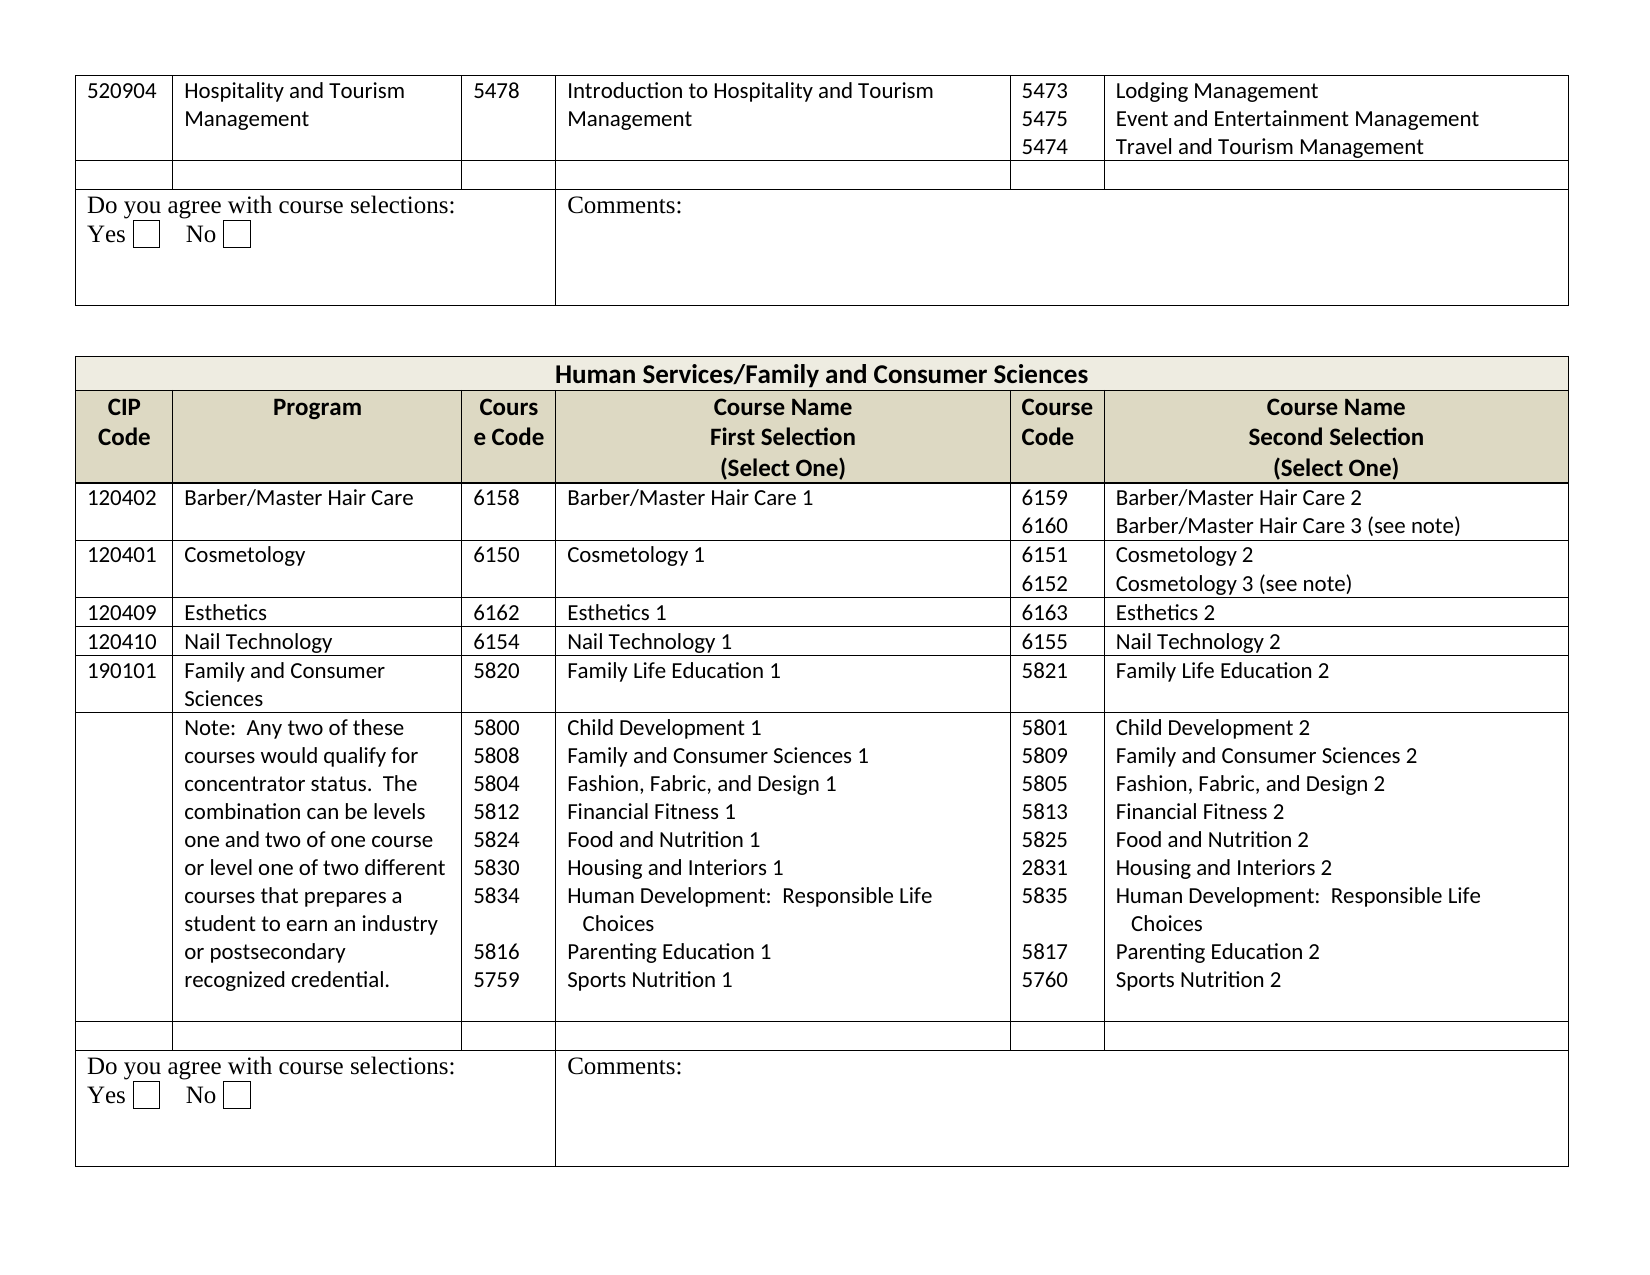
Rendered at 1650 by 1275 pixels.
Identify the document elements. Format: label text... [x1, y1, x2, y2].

table_cell 6159 6160 [1011, 484, 1104, 539]
table_cell Esthetics 2 [1105, 598, 1568, 626]
table_cell Comments: [556, 1051, 1568, 1166]
table_cell Family Life Education 1 [556, 656, 1010, 712]
table_cell Cosmetology 2 Cosmetology 3 (see note) [1105, 541, 1568, 597]
table_cell 5478 [462, 76, 555, 160]
table_cell 6163 [1011, 598, 1104, 626]
table_cell Lodging Management Event and Entertainment Management Travel and Tourism Management [1105, 76, 1568, 160]
table_cell 6155 [1011, 627, 1104, 655]
table_cell 120402 [76, 484, 172, 539]
table_cell Course Name First Selection (Select One) [556, 391, 1010, 482]
table_cell [76, 713, 172, 1021]
table_cell [1011, 1022, 1104, 1050]
table_cell Esthetics [173, 598, 461, 626]
table_cell 6150 [462, 541, 555, 597]
table_cell 6158 [462, 484, 555, 539]
table_cell 520904 [76, 76, 172, 160]
table_cell Family and Consumer Sciences [173, 656, 461, 712]
table_cell 6162 [462, 598, 555, 626]
table_cell [1011, 161, 1104, 189]
table_cell [173, 161, 461, 189]
table_cell Course Code [462, 391, 555, 482]
table_cell Barber/Master Hair Care 1 [556, 484, 1010, 539]
table_cell 5800 5808 5804 5812 5824 5830 5834 5816 5759 [462, 713, 555, 1021]
table_cell CIP Code [76, 391, 172, 482]
table_cell Barber/Master Hair Care [173, 484, 461, 539]
table_cell Cosmetology 1 [556, 541, 1010, 597]
table_cell 190101 [76, 656, 172, 712]
table_cell Esthetics 1 [556, 598, 1010, 626]
table_cell Do you agree with course selections: Yes No [76, 1051, 555, 1166]
table_cell Note: Any two of these courses would qualify for concentrator status. The combination can be levels one and two of one course or level one of two different courses that prepares a student to earn an industry or postsecondary recognized credential. [173, 713, 461, 1021]
table_cell Barber/Master Hair Care 2 Barber/Master Hair Care 3 (see note) [1105, 484, 1568, 539]
table_cell Course Code [1011, 391, 1104, 482]
table_cell [556, 1022, 1010, 1050]
table_cell Hospitality and Tourism Management [173, 76, 461, 160]
table_cell Family Life Education 2 [1105, 656, 1568, 712]
table_cell 120401 [76, 541, 172, 597]
table_cell Nail Technology 1 [556, 627, 1010, 655]
table_cell Child Development 2 Family and Consumer Sciences 2 Fashion, Fabric, and Design 2 Financial Fitness 2 Food and Nutrition 2 Housing and Interiors 2 Human Development: Responsible Life Choices Parenting Education 2 Sports Nutrition 2 [1105, 713, 1568, 1021]
table_cell Comments: [556, 190, 1568, 305]
table_cell 5820 [462, 656, 555, 712]
table_cell 120410 [76, 627, 172, 655]
table_cell 6154 [462, 627, 555, 655]
table_cell [556, 161, 1010, 189]
table_cell [173, 1022, 461, 1050]
table_cell 6151 6152 [1011, 541, 1104, 597]
table_cell Nail Technology [173, 627, 461, 655]
table_cell Nail Technology 2 [1105, 627, 1568, 655]
table_cell 5821 [1011, 656, 1104, 712]
table_cell 120409 [76, 598, 172, 626]
table_cell 5801 5809 5805 5813 5825 2831 5835 5817 5760 [1011, 713, 1104, 1021]
table_cell [1105, 161, 1568, 189]
table_cell [462, 161, 555, 189]
table_cell Child Development 1 Family and Consumer Sciences 1 Fashion, Fabric, and Design 1 Financial Fitness 1 Food and Nutrition 1 Housing and Interiors 1 Human Development: Responsible Life Choices Parenting Education 1 Sports Nutrition 1 [556, 713, 1010, 1021]
table_cell [462, 1022, 555, 1050]
table_header Human Services/Family and Consumer Sciences [76, 357, 1568, 390]
table_cell 5473 5475 5474 [1011, 76, 1104, 160]
table_cell Introduction to Hospitality and Tourism Management [556, 76, 1010, 160]
table_cell Cosmetology [173, 541, 461, 597]
table_cell Program [173, 391, 461, 482]
table_cell [76, 1022, 172, 1050]
table_cell [76, 161, 172, 189]
table_cell [1105, 1022, 1568, 1050]
table_cell Do you agree with course selections: Yes No [76, 190, 555, 305]
table_cell Course Name Second Selection (Select One) [1105, 391, 1568, 482]
